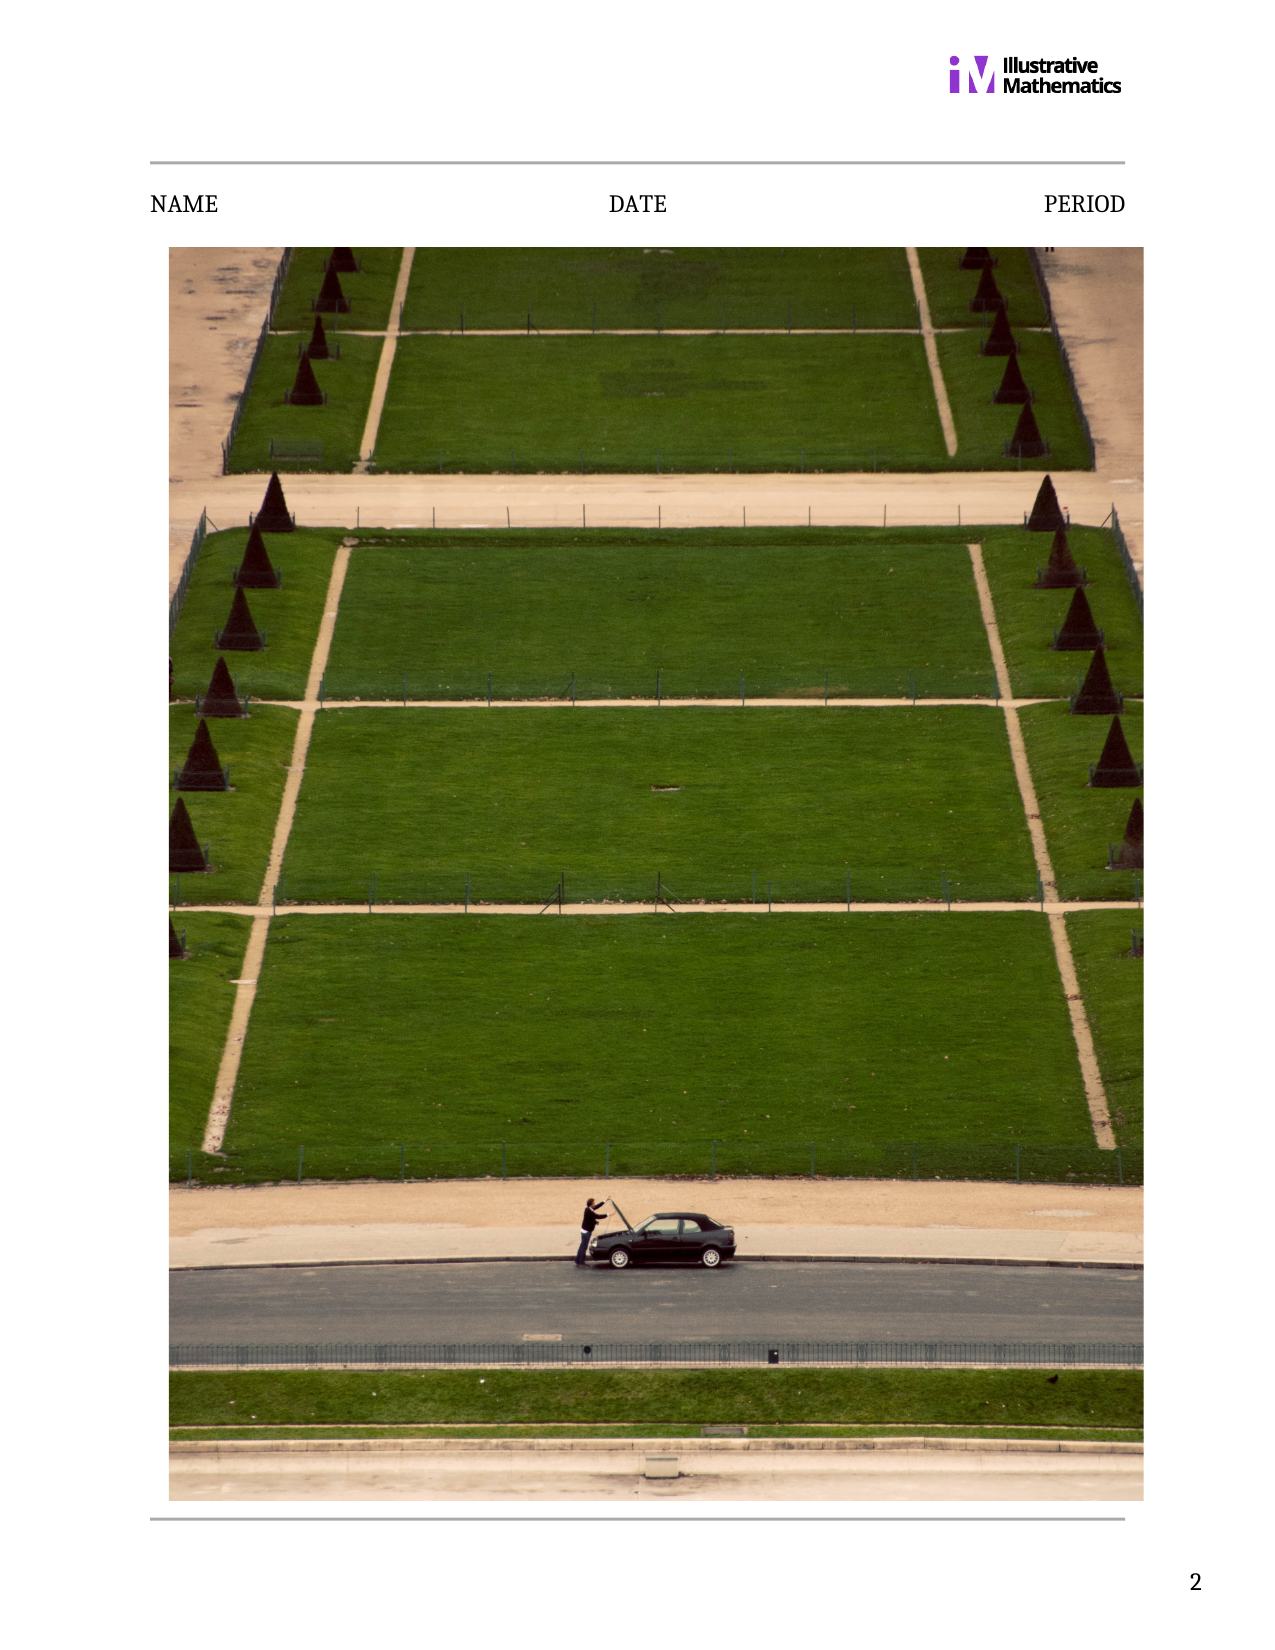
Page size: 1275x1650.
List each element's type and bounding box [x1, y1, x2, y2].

picture [949, 55, 1121, 93]
picture [168, 247, 1144, 1501]
